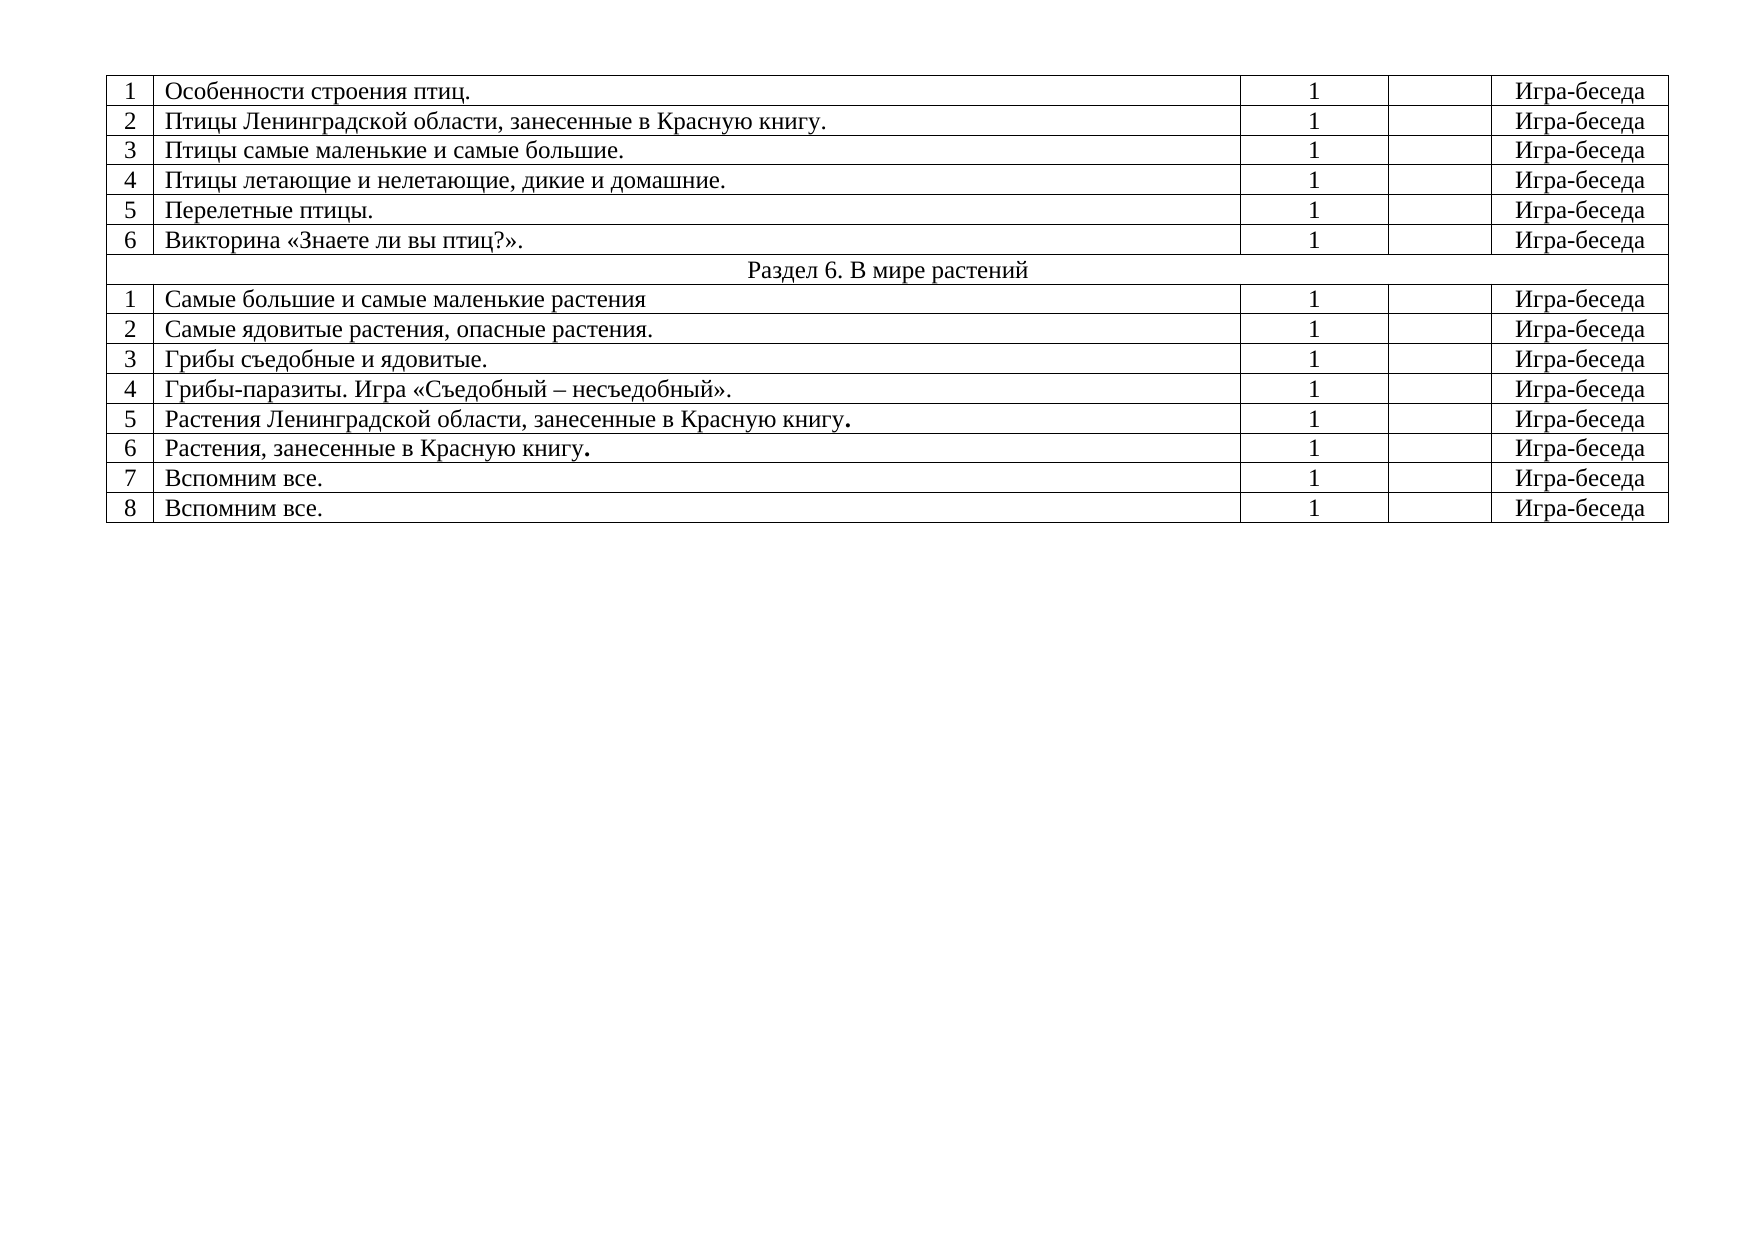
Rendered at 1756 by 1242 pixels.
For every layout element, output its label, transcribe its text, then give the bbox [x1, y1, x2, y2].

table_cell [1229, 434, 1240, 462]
table_cell 1 [1241, 136, 1388, 164]
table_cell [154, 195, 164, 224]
table_cell [1389, 463, 1491, 492]
table_cell 8 [107, 493, 153, 522]
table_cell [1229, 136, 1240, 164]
table_cell [1389, 314, 1491, 343]
table_cell 1 [1241, 76, 1388, 105]
table_cell Игра-беседа [1492, 493, 1515, 522]
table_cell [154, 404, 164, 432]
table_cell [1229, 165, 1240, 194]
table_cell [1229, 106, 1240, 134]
table_cell [1389, 374, 1491, 403]
table_cell [1389, 136, 1491, 164]
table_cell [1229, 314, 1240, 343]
table_cell 3 [107, 344, 153, 373]
table_cell [1389, 225, 1491, 254]
table_cell 1 [1241, 374, 1388, 403]
table_cell Игра-беседа [1645, 493, 1668, 522]
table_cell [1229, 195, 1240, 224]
table_cell 5 [107, 195, 153, 224]
table_cell 2 [107, 314, 153, 343]
table_cell Игра-беседа [1492, 404, 1668, 432]
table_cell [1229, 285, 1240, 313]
table_cell Игра-беседа [1492, 344, 1668, 373]
table_cell Игра-беседа [1492, 136, 1668, 164]
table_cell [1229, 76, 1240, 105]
table_cell 1 [1241, 344, 1388, 373]
table_cell 1 [107, 76, 153, 105]
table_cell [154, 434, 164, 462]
table_cell 4 [107, 165, 153, 194]
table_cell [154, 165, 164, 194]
table_cell Игра-беседа [1492, 463, 1668, 492]
table_cell 1 [1241, 404, 1388, 432]
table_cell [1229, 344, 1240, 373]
table_cell 1 [1241, 285, 1388, 313]
table_cell 1 [1241, 314, 1388, 343]
table_cell [1389, 493, 1491, 522]
table_cell [1389, 76, 1491, 105]
table_cell 4 [107, 374, 153, 403]
table_cell Игра-беседа [1492, 314, 1515, 343]
table_cell 1 [1241, 106, 1388, 134]
table_cell [1389, 404, 1491, 432]
table_cell 6 [107, 225, 153, 254]
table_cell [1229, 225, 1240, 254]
table_cell 1 [1241, 434, 1388, 462]
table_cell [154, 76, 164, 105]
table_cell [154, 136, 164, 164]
table_cell 3 [107, 136, 153, 164]
table_cell 5 [107, 404, 153, 432]
table_cell 1 [1241, 463, 1388, 492]
table_cell [1389, 165, 1491, 194]
table_cell 1 [1241, 225, 1388, 254]
table_cell [1389, 106, 1491, 134]
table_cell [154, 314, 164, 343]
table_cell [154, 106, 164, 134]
table_cell Игра-беседа [1492, 195, 1668, 224]
table_cell Игра-беседа [1645, 314, 1668, 343]
table_cell Игра-беседа [1492, 225, 1515, 254]
table_cell 1 [1241, 165, 1388, 194]
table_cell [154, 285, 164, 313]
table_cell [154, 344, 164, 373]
table_cell [1389, 344, 1491, 373]
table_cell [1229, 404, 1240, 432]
table_cell 2 [107, 106, 153, 134]
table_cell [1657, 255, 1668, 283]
table_cell Игра-беседа [1645, 225, 1668, 254]
table_cell 1 [1241, 493, 1388, 522]
table_cell Игра-беседа [1492, 165, 1668, 194]
table_cell [1389, 434, 1491, 462]
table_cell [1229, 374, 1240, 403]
table_cell 1 [107, 285, 153, 313]
table_cell 6 [107, 434, 153, 462]
table_cell [1389, 285, 1491, 313]
table_cell 1 [1241, 195, 1388, 224]
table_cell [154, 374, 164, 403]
table_cell 7 [107, 463, 153, 492]
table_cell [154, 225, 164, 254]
table_cell [1389, 195, 1491, 224]
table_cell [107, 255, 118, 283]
table_cell Игра-беседа [1492, 374, 1668, 403]
